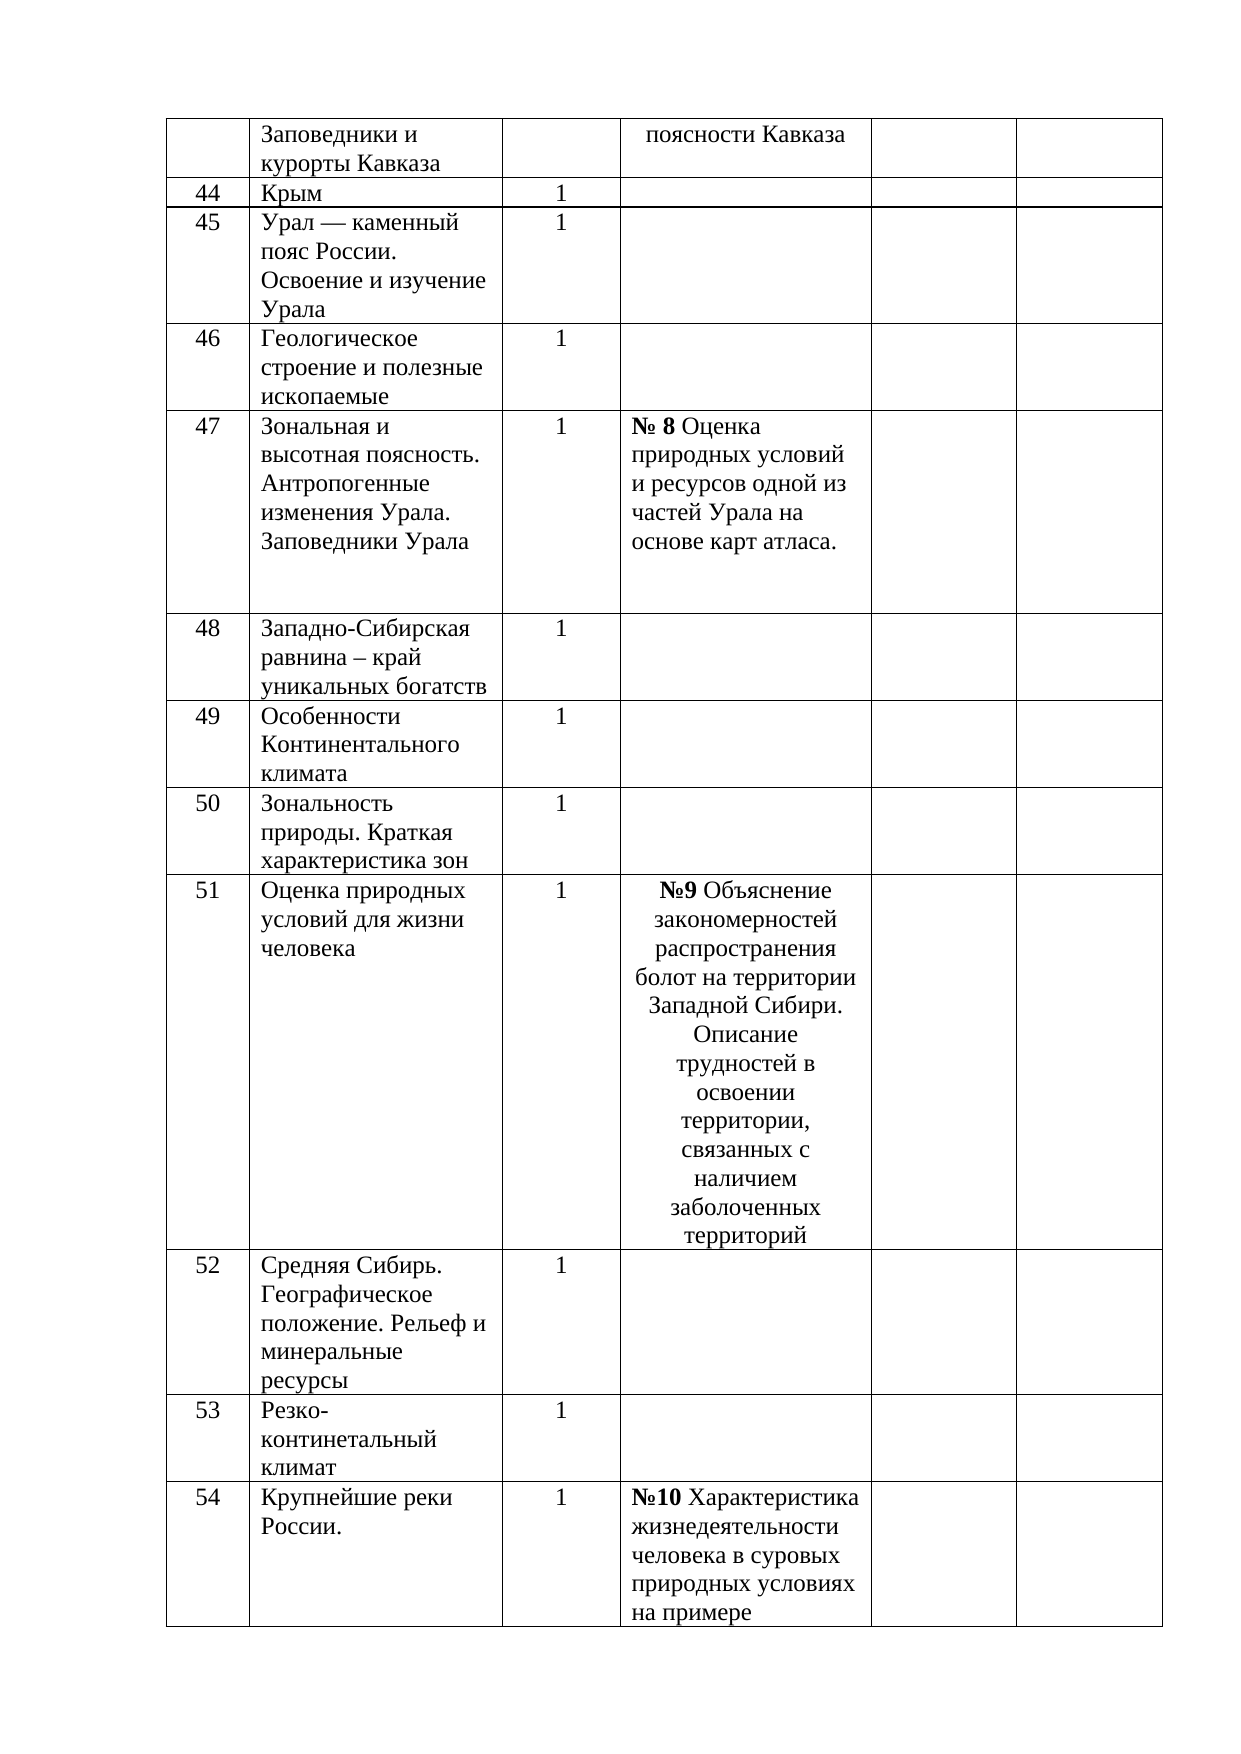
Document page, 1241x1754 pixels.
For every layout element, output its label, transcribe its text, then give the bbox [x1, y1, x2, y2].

table_cell [1017, 1482, 1162, 1626]
table_cell [872, 178, 1016, 206]
table_cell Геологическое строение и полезные ископаемые [250, 324, 502, 410]
table_cell [621, 788, 871, 874]
table_cell 1 [503, 119, 620, 177]
table_cell Крым [250, 178, 502, 206]
table_cell № 8 Оценка природных условий и ресурсов одной из частей Урала на основе карт атласа. [621, 411, 871, 612]
table_cell №9 Объяснение закономерностей распространения болот на территории Западной Сибири. Описание трудностей в освоении территории, связанных с наличием заболоченных территорий [621, 875, 871, 1249]
table_cell Особенности Континентального климата [250, 701, 502, 787]
table_cell [872, 1250, 1016, 1394]
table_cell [250, 1482, 502, 1626]
table_cell Оценка природных условий для жизни человека [250, 875, 502, 1249]
table_cell Зональность природы. Краткая характеристика зон [250, 788, 502, 874]
table_cell 53 [167, 1395, 249, 1481]
table_cell 1 [503, 411, 620, 612]
table_cell [872, 1482, 1016, 1626]
table_cell [872, 1395, 1016, 1481]
table_cell 54 [167, 1482, 249, 1626]
table_cell [872, 701, 1016, 787]
table_cell 1 [503, 788, 620, 874]
table_cell 1 [503, 1482, 620, 1626]
table_cell [872, 875, 1016, 1249]
table_cell Западно-Сибирская равнина – край уникальных богатств [250, 614, 502, 700]
table_cell [621, 1395, 871, 1481]
table_cell [872, 614, 1016, 700]
table_cell 1 [503, 324, 620, 410]
table_cell [1017, 614, 1162, 700]
table_cell 44 [167, 178, 249, 206]
table_cell [1017, 701, 1162, 787]
table_cell [621, 1250, 871, 1394]
table_cell 50 [167, 788, 249, 874]
table_cell [872, 788, 1016, 874]
table_cell [1017, 119, 1162, 177]
table_cell 49 [167, 701, 249, 787]
table_cell [1017, 788, 1162, 874]
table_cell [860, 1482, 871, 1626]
table_cell [1017, 1250, 1162, 1394]
table_cell 1 [503, 178, 620, 206]
table_cell 43 [167, 119, 249, 177]
table_cell [621, 178, 871, 206]
table_cell 47 [167, 411, 249, 612]
table_cell [1017, 178, 1162, 206]
table_cell [621, 701, 871, 787]
table_cell 45 [167, 208, 249, 322]
table_cell 52 [167, 1250, 249, 1394]
table_cell [1017, 324, 1162, 410]
table_cell [872, 208, 1016, 322]
table_cell Средняя Сибирь. Географическое положение. Рельеф и минеральные ресурсы [250, 1250, 502, 1394]
table_cell 51 [167, 875, 249, 1249]
table_cell [1017, 411, 1162, 612]
table_cell 46 [167, 324, 249, 410]
table_cell Урал — каменный пояс России. Освоение и изучение Урала [250, 208, 502, 322]
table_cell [621, 119, 871, 177]
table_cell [250, 119, 502, 177]
table_cell 48 [167, 614, 249, 700]
table_cell [621, 614, 871, 700]
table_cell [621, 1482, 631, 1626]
table_cell [621, 324, 871, 410]
table_cell 1 [503, 208, 620, 322]
table_cell 1 [503, 701, 620, 787]
table_cell [872, 411, 1016, 612]
table_cell 1 [503, 1395, 620, 1481]
table_cell 1 [503, 875, 620, 1249]
table_cell Зональная и высотная поясность. Антропогенные изменения Урала. Заповедники Урала [250, 411, 502, 612]
table_cell 1 [503, 614, 620, 700]
table_cell Резко-континетальный климат [250, 1395, 502, 1481]
table_cell [1017, 1395, 1162, 1481]
table_cell [1017, 208, 1162, 322]
table_cell [1017, 875, 1162, 1249]
table_cell 1 [503, 1250, 620, 1394]
table_cell [872, 119, 1016, 177]
table_cell [621, 208, 871, 322]
table_cell [872, 324, 1016, 410]
